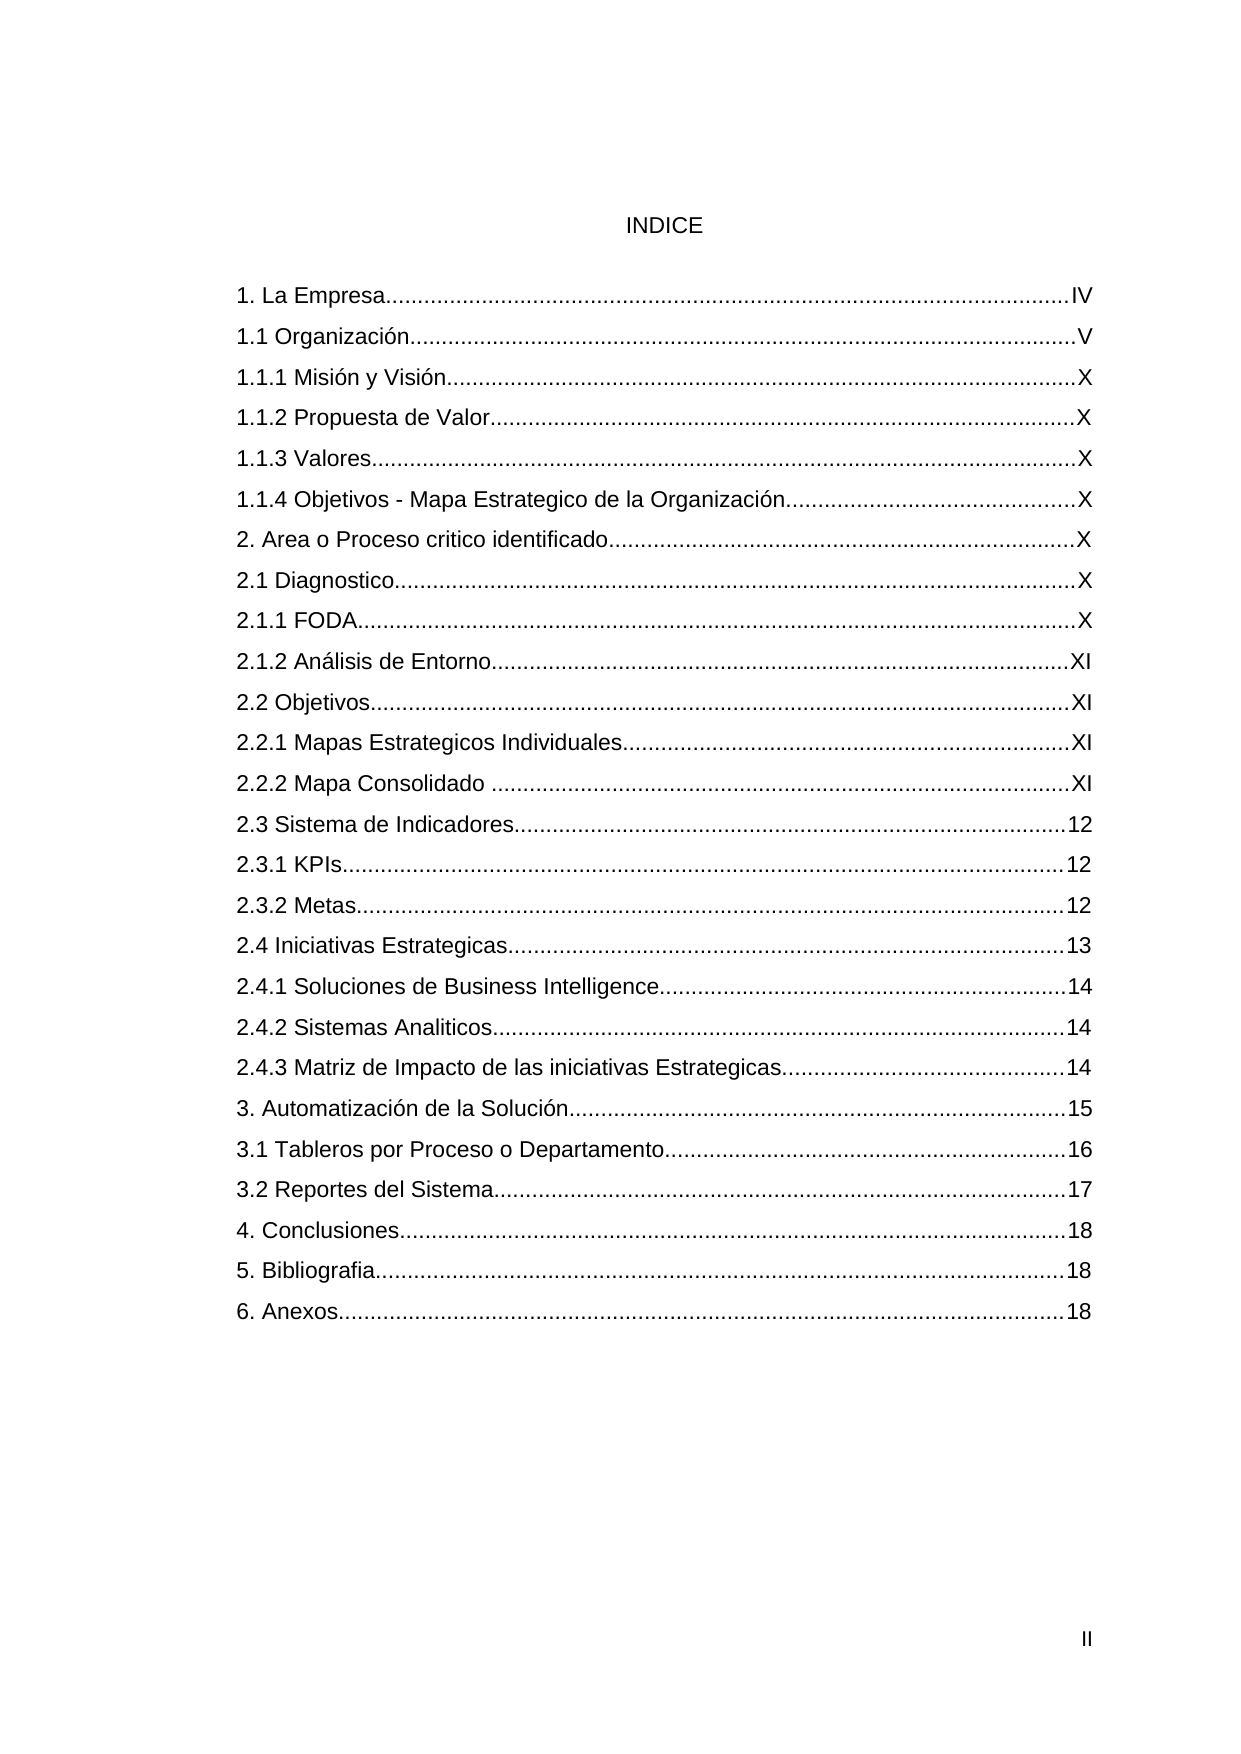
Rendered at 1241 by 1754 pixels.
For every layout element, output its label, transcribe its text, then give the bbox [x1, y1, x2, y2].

text 2.2 Objetivos XI [236, 689, 1092, 715]
text 2. Area o Proceso critico identificado X [236, 526, 1092, 553]
text 2.1.1 FODA X [236, 607, 1092, 634]
text 2.4.3 Matriz de Impacto de las iniciativas Estrategicas 14 [236, 1054, 1092, 1081]
text 6. Anexos 18 [236, 1298, 1092, 1324]
text 3.1 Tableros por Proceso o Departamento 16 [236, 1136, 1092, 1162]
text 2.1 Diagnostico X [236, 567, 1092, 593]
text 2.3 Sistema de Indicadores 12 [236, 811, 1092, 837]
text 2.3.1 KPIs. 12 [236, 851, 1092, 878]
text 3. Automatización de la Solución 15 [236, 1095, 1092, 1121]
text 2.2.2 Mapa Consolidado XI [236, 770, 1092, 796]
text 2.4.1 Soluciones de Business Intelligence 14 [236, 973, 1092, 999]
text 2.4 Iniciativas Estrategicas 13 [236, 932, 1092, 959]
text 2.2.1 Mapas Estrategicos Individuales XI [236, 729, 1092, 756]
text 2.3.2 Metas 12 [236, 892, 1092, 918]
text 1. La Empresa IV [236, 282, 1092, 309]
text 1.1.3 Valores X [236, 445, 1092, 471]
text 1.1.4 Objetivos - Mapa Estrategico de la Organización X [236, 486, 1092, 512]
text 1.1 Organización V [236, 323, 1092, 349]
text 2.4.2 Sistemas Analiticos 14 [236, 1014, 1092, 1040]
text 1.1.1 Misión y Visión X [236, 364, 1092, 390]
text INDICE [236, 212, 1092, 268]
text 2.1.2 Análisis de Entorno XI [236, 648, 1092, 674]
text 1.1.2 Propuesta de Valor X [236, 404, 1092, 431]
text 5. Bibliografia 18 [236, 1257, 1092, 1284]
text 3.2 Reportes del Sistema 17 [236, 1176, 1092, 1203]
text 4. Conclusiones 18 [236, 1217, 1092, 1243]
